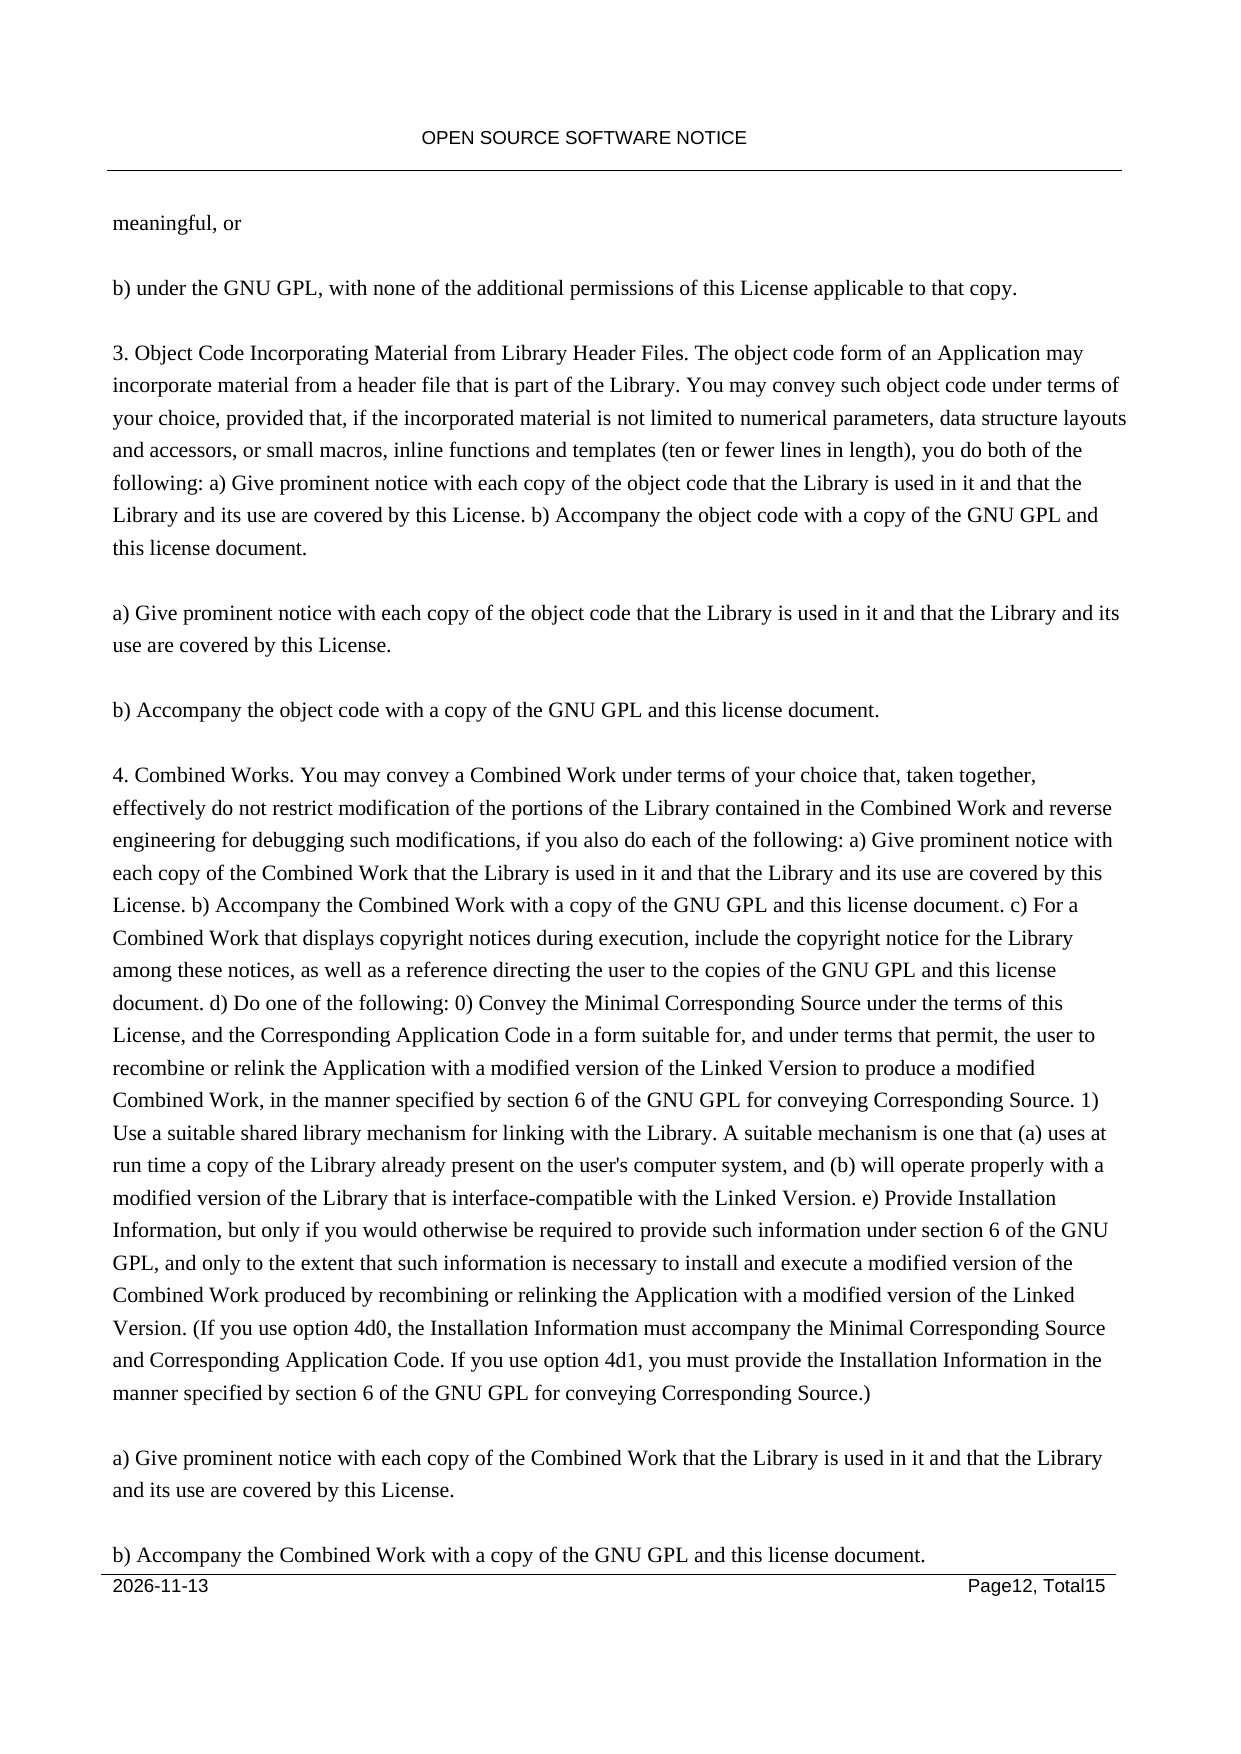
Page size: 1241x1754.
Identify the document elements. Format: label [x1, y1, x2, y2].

text [112, 206, 1128, 1571]
